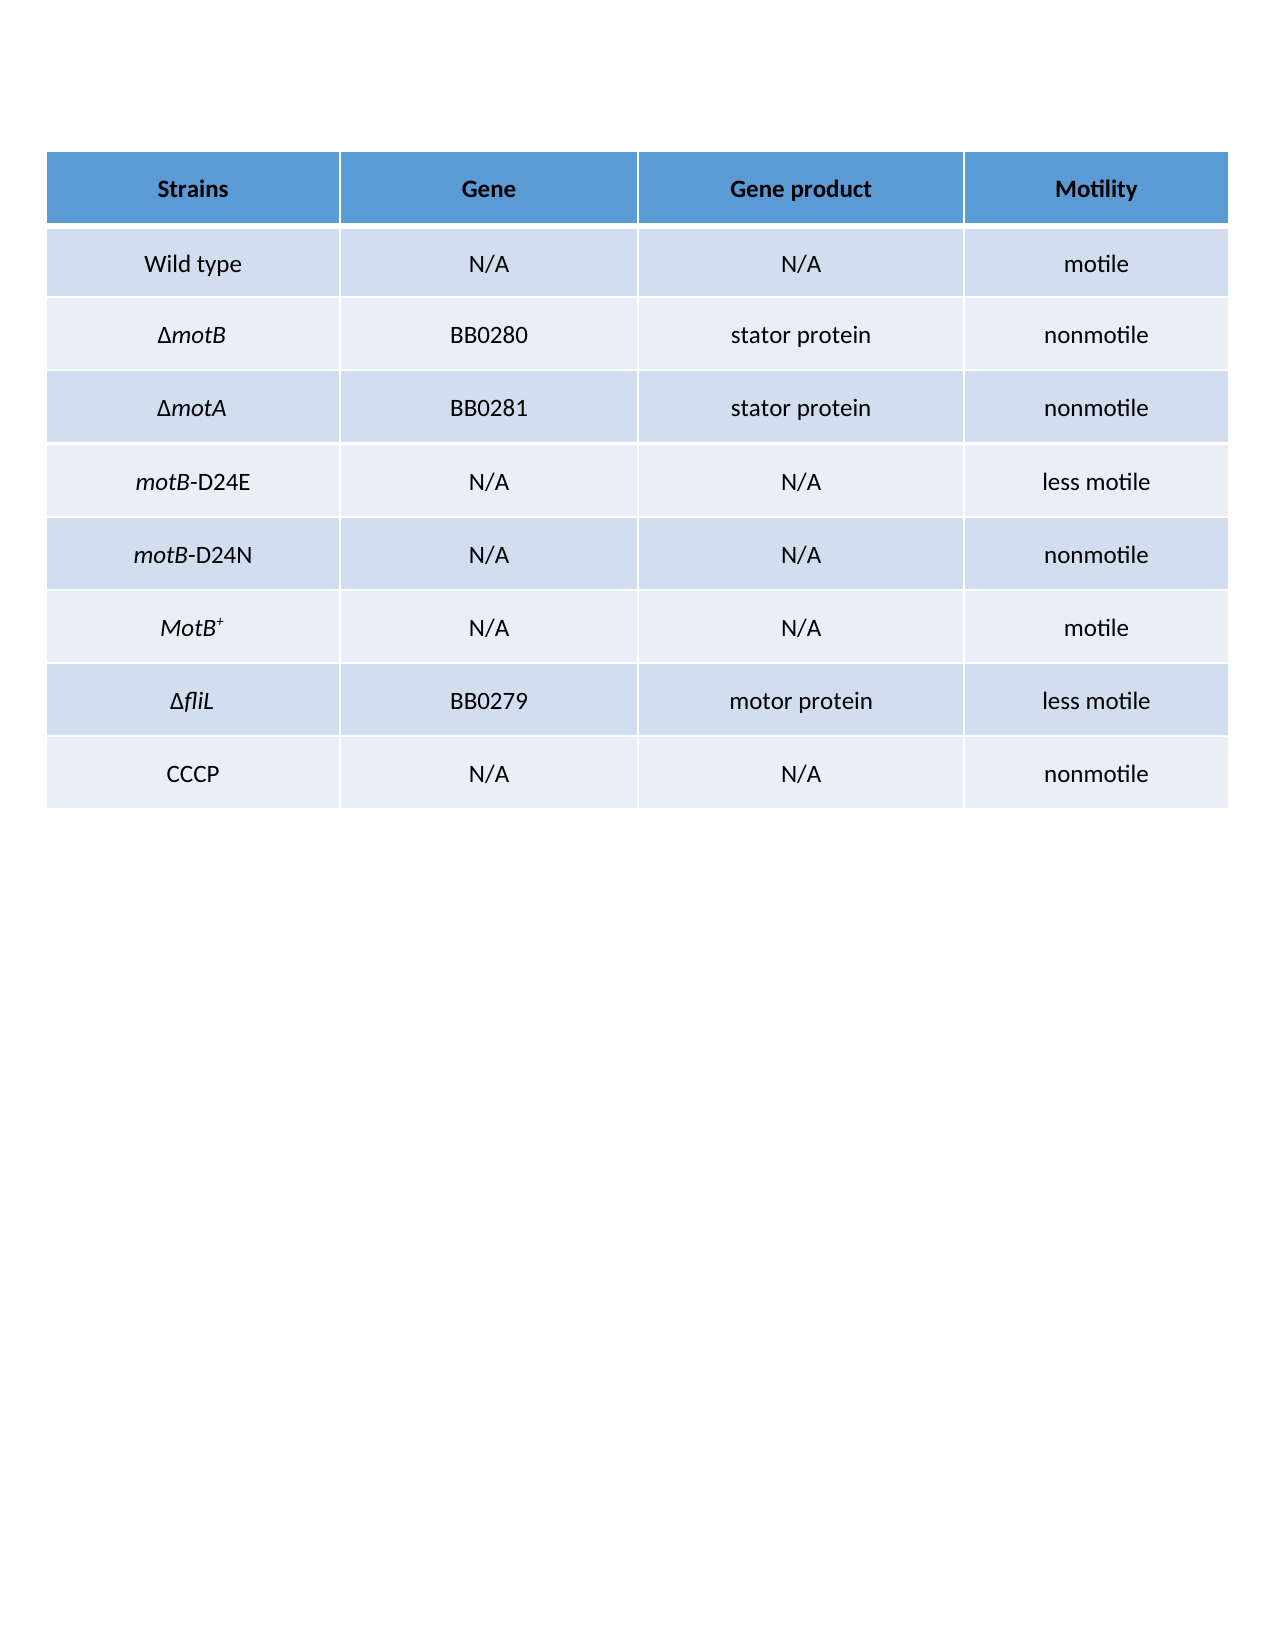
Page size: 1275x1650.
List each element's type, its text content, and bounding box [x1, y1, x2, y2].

table_cell ΔmotB [47, 298, 339, 369]
table_cell less motile [965, 445, 1228, 516]
table_cell N/A [341, 229, 637, 296]
table_cell N/A [639, 737, 963, 808]
table_cell ∆fliL [47, 664, 339, 735]
table_header Strains [47, 152, 339, 223]
table_cell BB0281 [341, 371, 637, 442]
table_cell N/A [639, 229, 963, 296]
table_cell motB-D24N [47, 518, 339, 589]
table_header Gene [341, 152, 637, 223]
table_cell motB-D24E [47, 445, 339, 516]
table_cell N/A [639, 591, 963, 662]
table_cell nonmotile [965, 518, 1228, 589]
table_cell motile [965, 229, 1228, 296]
table_cell stator protein [639, 371, 963, 442]
table_cell N/A [341, 737, 637, 808]
table_cell N/A [341, 518, 637, 589]
table_cell BB0279 [341, 664, 637, 735]
table_cell nonmotile [965, 371, 1228, 442]
table_cell N/A [341, 445, 637, 516]
table_cell MotB+ [47, 591, 339, 662]
table_cell CCCP [47, 737, 339, 808]
table_cell N/A [639, 445, 963, 516]
table_cell N/A [639, 518, 963, 589]
table_header Motility [965, 152, 1228, 223]
table_cell BB0280 [341, 298, 637, 369]
table_cell nonmotile [965, 737, 1228, 808]
table_cell N/A [341, 591, 637, 662]
table_cell motile [965, 591, 1228, 662]
table_cell less motile [965, 664, 1228, 735]
table_cell ΔmotA [47, 371, 339, 442]
table_cell motor protein [639, 664, 963, 735]
table_header Gene product [639, 152, 963, 223]
table_cell Wild type [47, 229, 339, 296]
table_cell stator protein [639, 298, 963, 369]
table_cell nonmotile [965, 298, 1228, 369]
